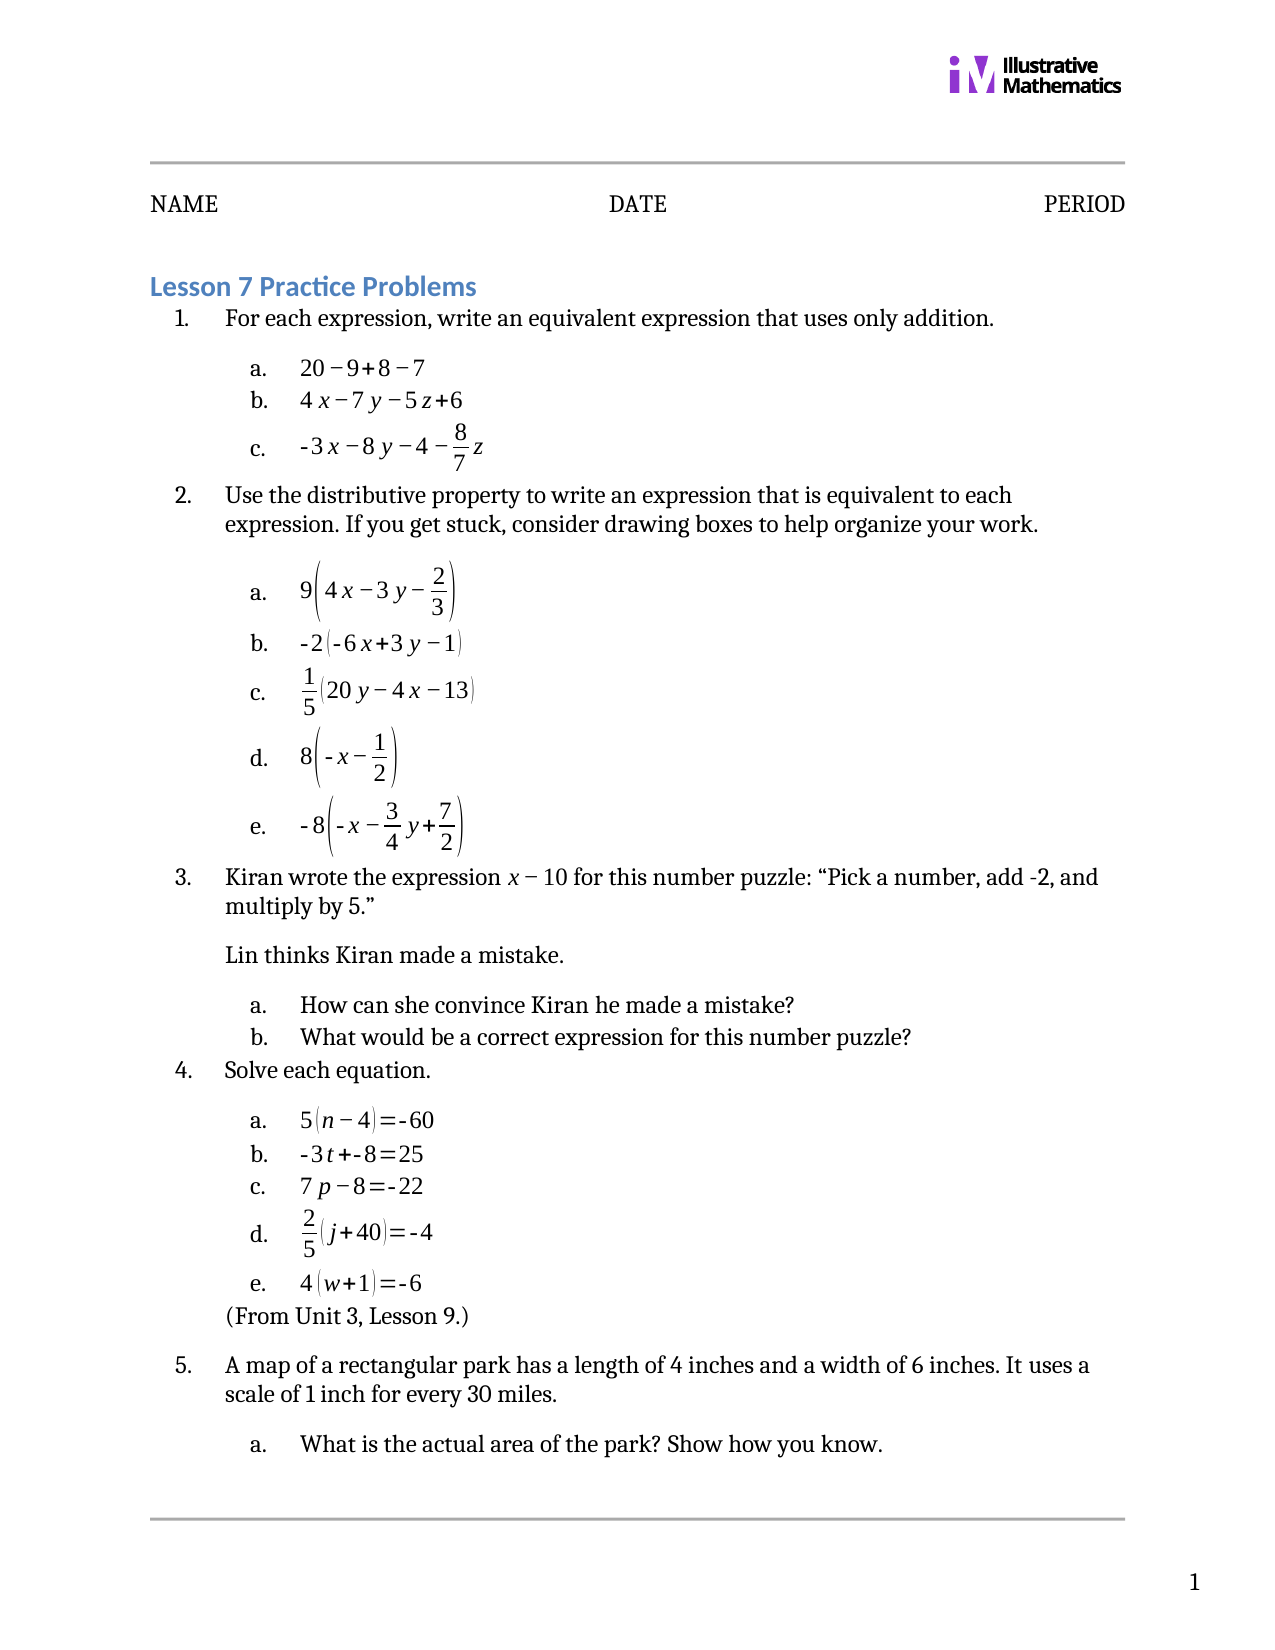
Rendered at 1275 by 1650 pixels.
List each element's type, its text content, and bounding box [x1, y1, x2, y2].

picture [949, 55, 1121, 93]
subtitle Lesson 7 Practice Problems [150, 268, 1125, 304]
list How can she convince Kiran he made a mistake? [250, 991, 1125, 1019]
list Kiran wrote the expression for this number puzzle: “Pick a number, add -2, and multiply by 5.” [175, 863, 1125, 920]
list What is the actual area of the park? Show how you know. [250, 1430, 1125, 1458]
list For each expression, write an equivalent expression that uses only addition. [175, 304, 1125, 333]
list Lin thinks Kiran made a mistake. [175, 941, 1125, 970]
list (From Unit 3, Lesson 9.) [175, 1302, 1125, 1331]
list Solve each equation. [175, 1056, 1125, 1084]
list A map of a rectangular park has a length of 4 inches and a width of 6 inches. It uses a scale of 1 inch for every 30 miles. [175, 1351, 1125, 1409]
list What would be a correct expression for this number puzzle? [250, 1023, 1125, 1052]
list Use the distributive property to write an expression that is equivalent to each expression. If you get stuck, consider drawing boxes to help organize your work. [175, 481, 1125, 539]
